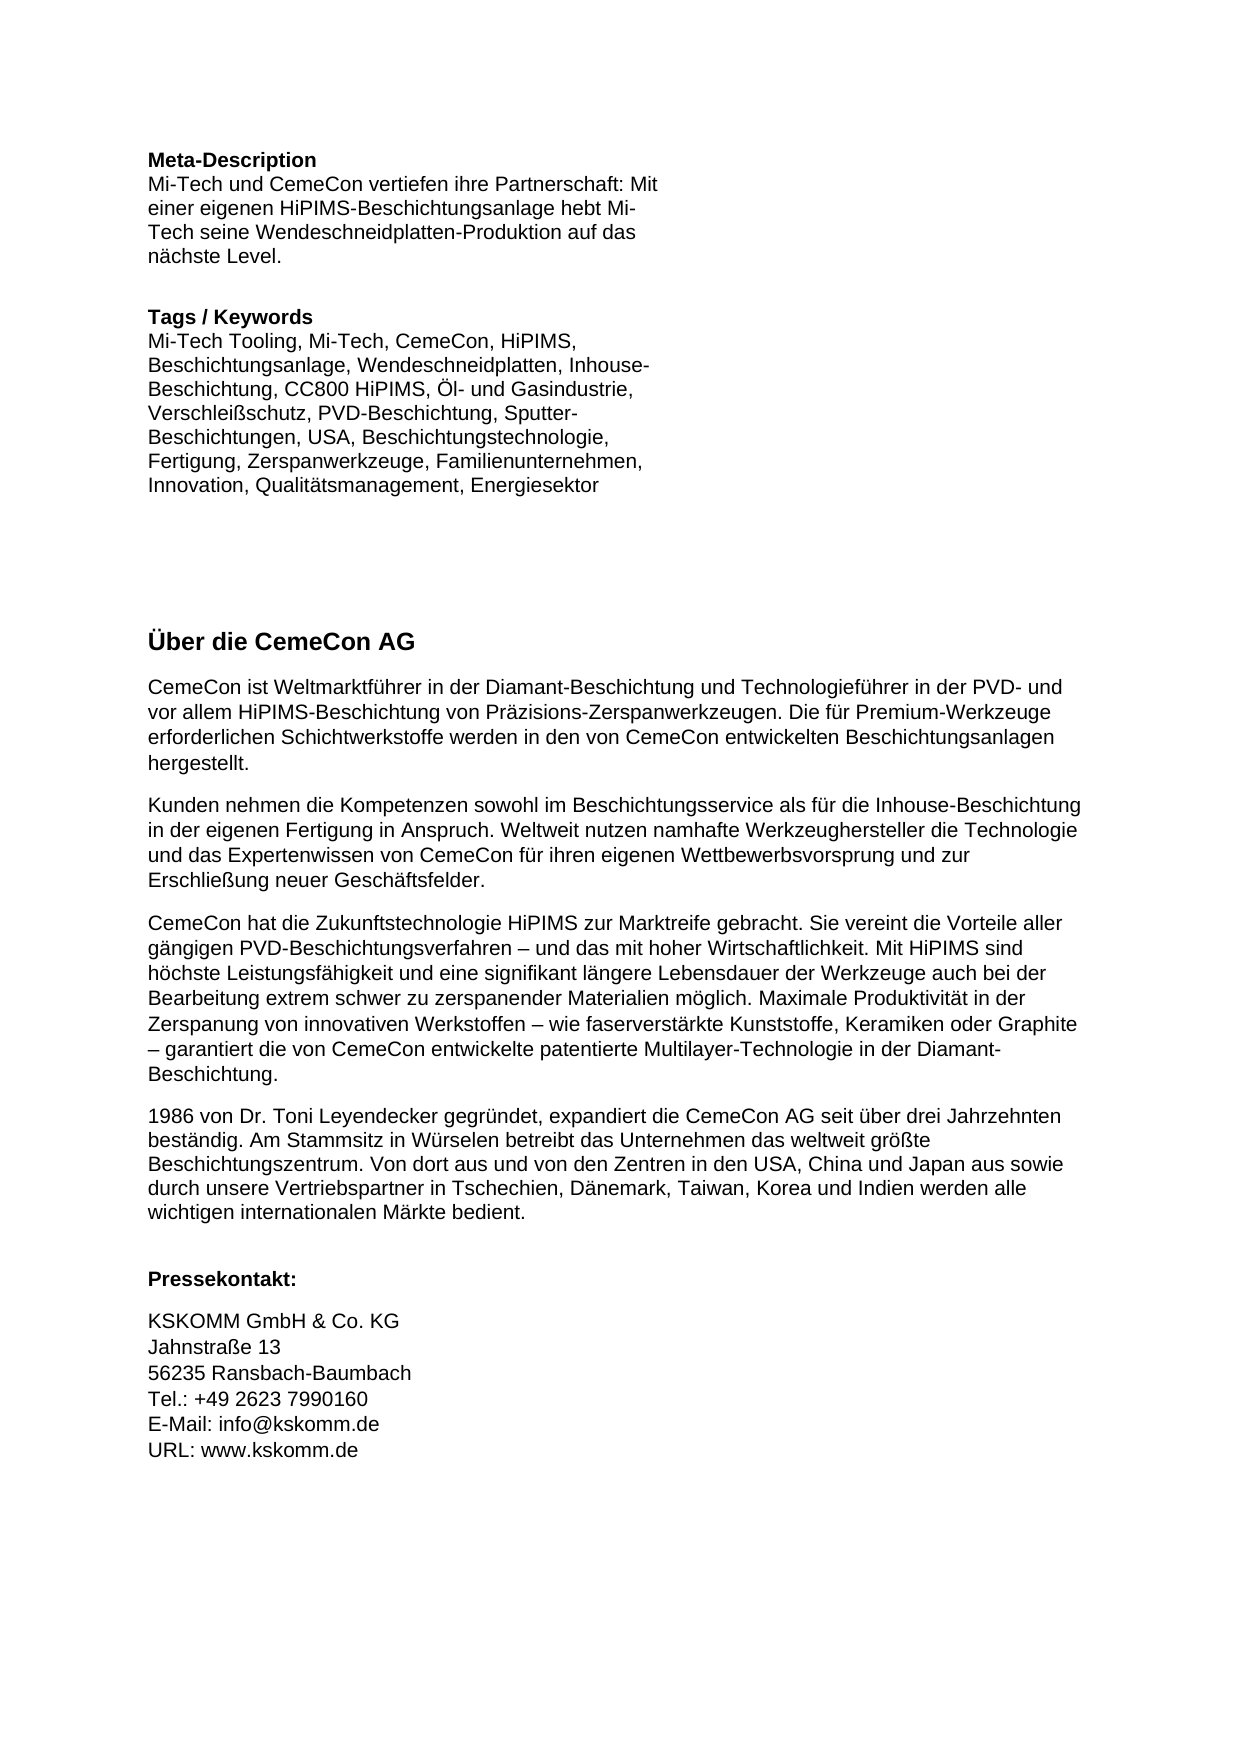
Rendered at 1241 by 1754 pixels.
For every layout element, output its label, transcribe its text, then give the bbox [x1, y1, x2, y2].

text Über die CemeCon AG [148, 627, 1093, 656]
text CemeCon ist Weltmarktführer in der Diamant-Beschichtung und Technologieführer in der PVD- und vor allem HiPIMS-Beschichtung von Präzisions-Zerspanwerkzeugen. Die für Premium-Werkzeuge erforderlichen Schichtwerkstoffe werden in den von CemeCon entwickelten Beschichtungsanlagen hergestellt. [148, 674, 1093, 774]
text 1986 von Dr. Toni Leyendecker gegründet, expandiert die CemeCon AG seit über drei Jahrzehnten beständig. Am Stammsitz in Würselen betreibt das Unternehmen das weltweit größte Beschichtungszentrum. Von dort aus und von den Zentren in den USA, China und Japan aus sowie durch unsere Vertriebspartner in Tschechien, Dänemark, Taiwan, Korea und Indien werden alle wichtigen internationalen Märkte bedient. [148, 1104, 1093, 1224]
text URL: www.kskomm.de [148, 1438, 1093, 1462]
text Meta-Description Mi-Tech und CemeCon vertiefen ihre Partnerschaft: Mit einer eigenen HiPIMS-Beschichtungsanlage hebt Mi-Tech seine Wendeschneidplatten-Produktion auf das nächste Level. [148, 148, 664, 267]
text Jahnstraße 13 [148, 1335, 1093, 1359]
text KSKOMM GmbH & Co. KG [148, 1309, 1093, 1333]
text 56235 Ransbach-Baumbach [148, 1361, 1093, 1384]
text CemeCon hat die Zukunftstechnologie HiPIMS zur Marktreife gebracht. Sie vereint die Vorteile aller gängigen PVD-Beschichtungsverfahren – und das mit hoher Wirtschaftlichkeit. Mit HiPIMS sind höchste Leistungsfähigkeit und eine signifikant längere Lebensdauer der Werkzeuge auch bei der Bearbeitung extrem schwer zu zerspanender Materialien möglich. Maximale Produktivität in der Zerspanung von innovativen Werkstoffen – wie faserverstärkte Kunststoffe, Keramiken oder Graphite – garantiert die von CemeCon entwickelte patentierte Multilayer-Technologie in der Diamant-Beschichtung. [148, 910, 1093, 1086]
text Kunden nehmen die Kompetenzen sowohl im Beschichtungsservice als für die Inhouse-Beschichtung in der eigenen Fertigung in Anspruch. Weltweit nutzen namhafte Werkzeughersteller die Technologie und das Expertenwissen von CemeCon für ihren eigenen Wettbewerbsvorsprung und zur Erschließung neuer Geschäftsfelder. [148, 792, 1093, 892]
text Tags / Keywords Mi-Tech Tooling, Mi-Tech, CemeCon, HiPIMS, Beschichtungsanlage, Wendeschneidplatten, Inhouse-Beschichtung, CC800 HiPIMS, Öl- und Gasindustrie, Verschleißschutz, PVD-Beschichtung, Sputter-Beschichtungen, USA, Beschichtungstechnologie, Fertigung, Zerspanwerkzeuge, Familienunternehmen, Innovation, Qualitätsmanagement, Energiesektor [148, 305, 664, 528]
text Pressekontakt: [148, 1266, 1093, 1290]
text Tel.: +49 2623 7990160 [148, 1386, 1093, 1410]
text E-Mail: info@kskomm.de [148, 1412, 1093, 1436]
